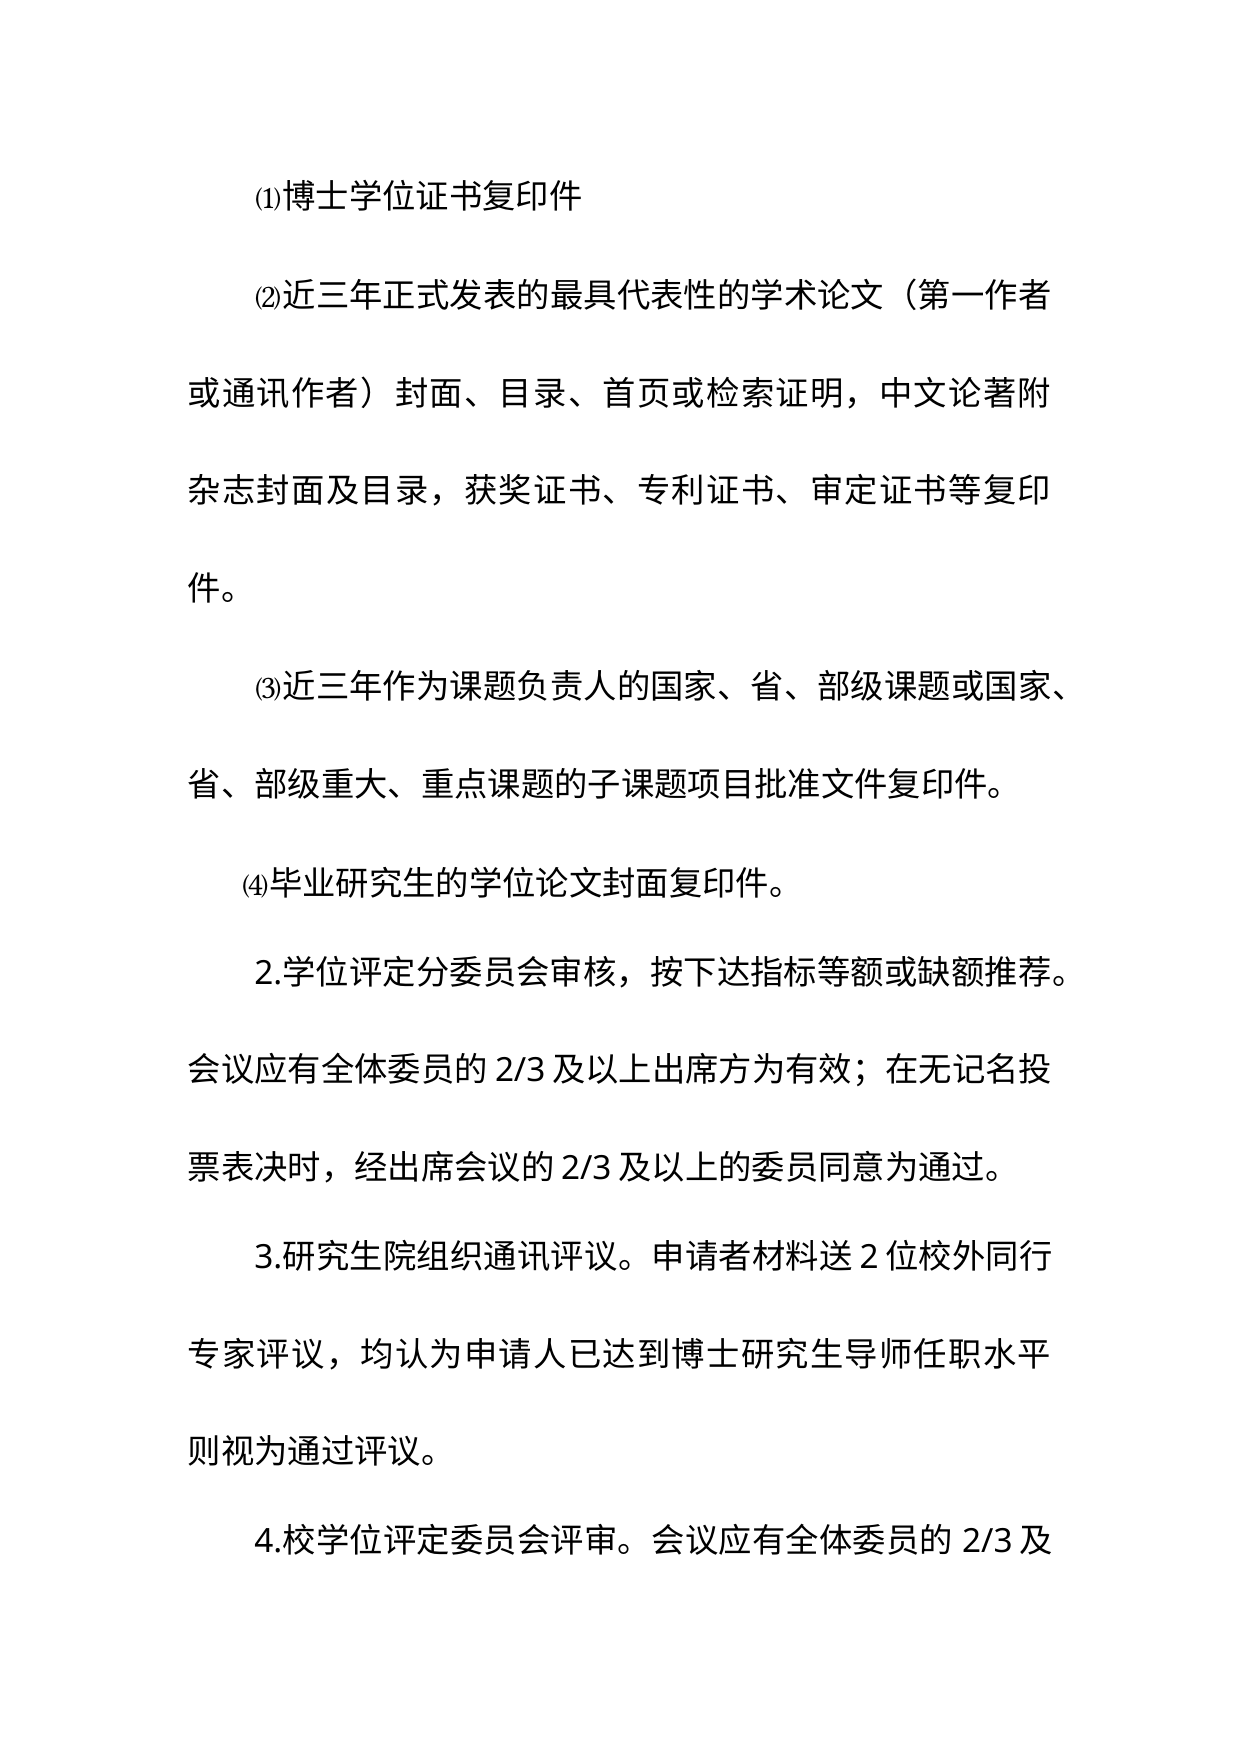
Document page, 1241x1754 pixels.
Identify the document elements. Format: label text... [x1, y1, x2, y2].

text ⑷毕业研究生的学位论文封面复印件。 [187, 848, 1053, 913]
text 2.学位评定分委员会审核，按下达指标等额或缺额推荐。会议应有全体委员的2/3及以上出席方为有效；在无记名投票表决时，经出席会议的2/3及以上的委员同意为通过。 [187, 937, 1053, 1197]
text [187, 1506, 1053, 1571]
text ⑴博士学位证书复印件 [187, 162, 1053, 227]
text 3.研究生院组织通讯评议。申请者材料送2位校外同行专家评议，均认为申请人已达到博士研究生导师任职水平，则视为通过评议。 [187, 1222, 1053, 1482]
text ⑵近三年正式发表的最具代表性的学术论文（第一作者或通讯作者）封面、目录、首页或检索证明，中文论著附杂志封面及目录，获奖证书、专利证书、审定证书等复印件。 [187, 261, 1053, 618]
text ⑶近三年作为课题负责人的国家、省、部级课题或国家、省、部级重大、重点课题的子课题项目批准文件复印件。 [187, 652, 1053, 814]
